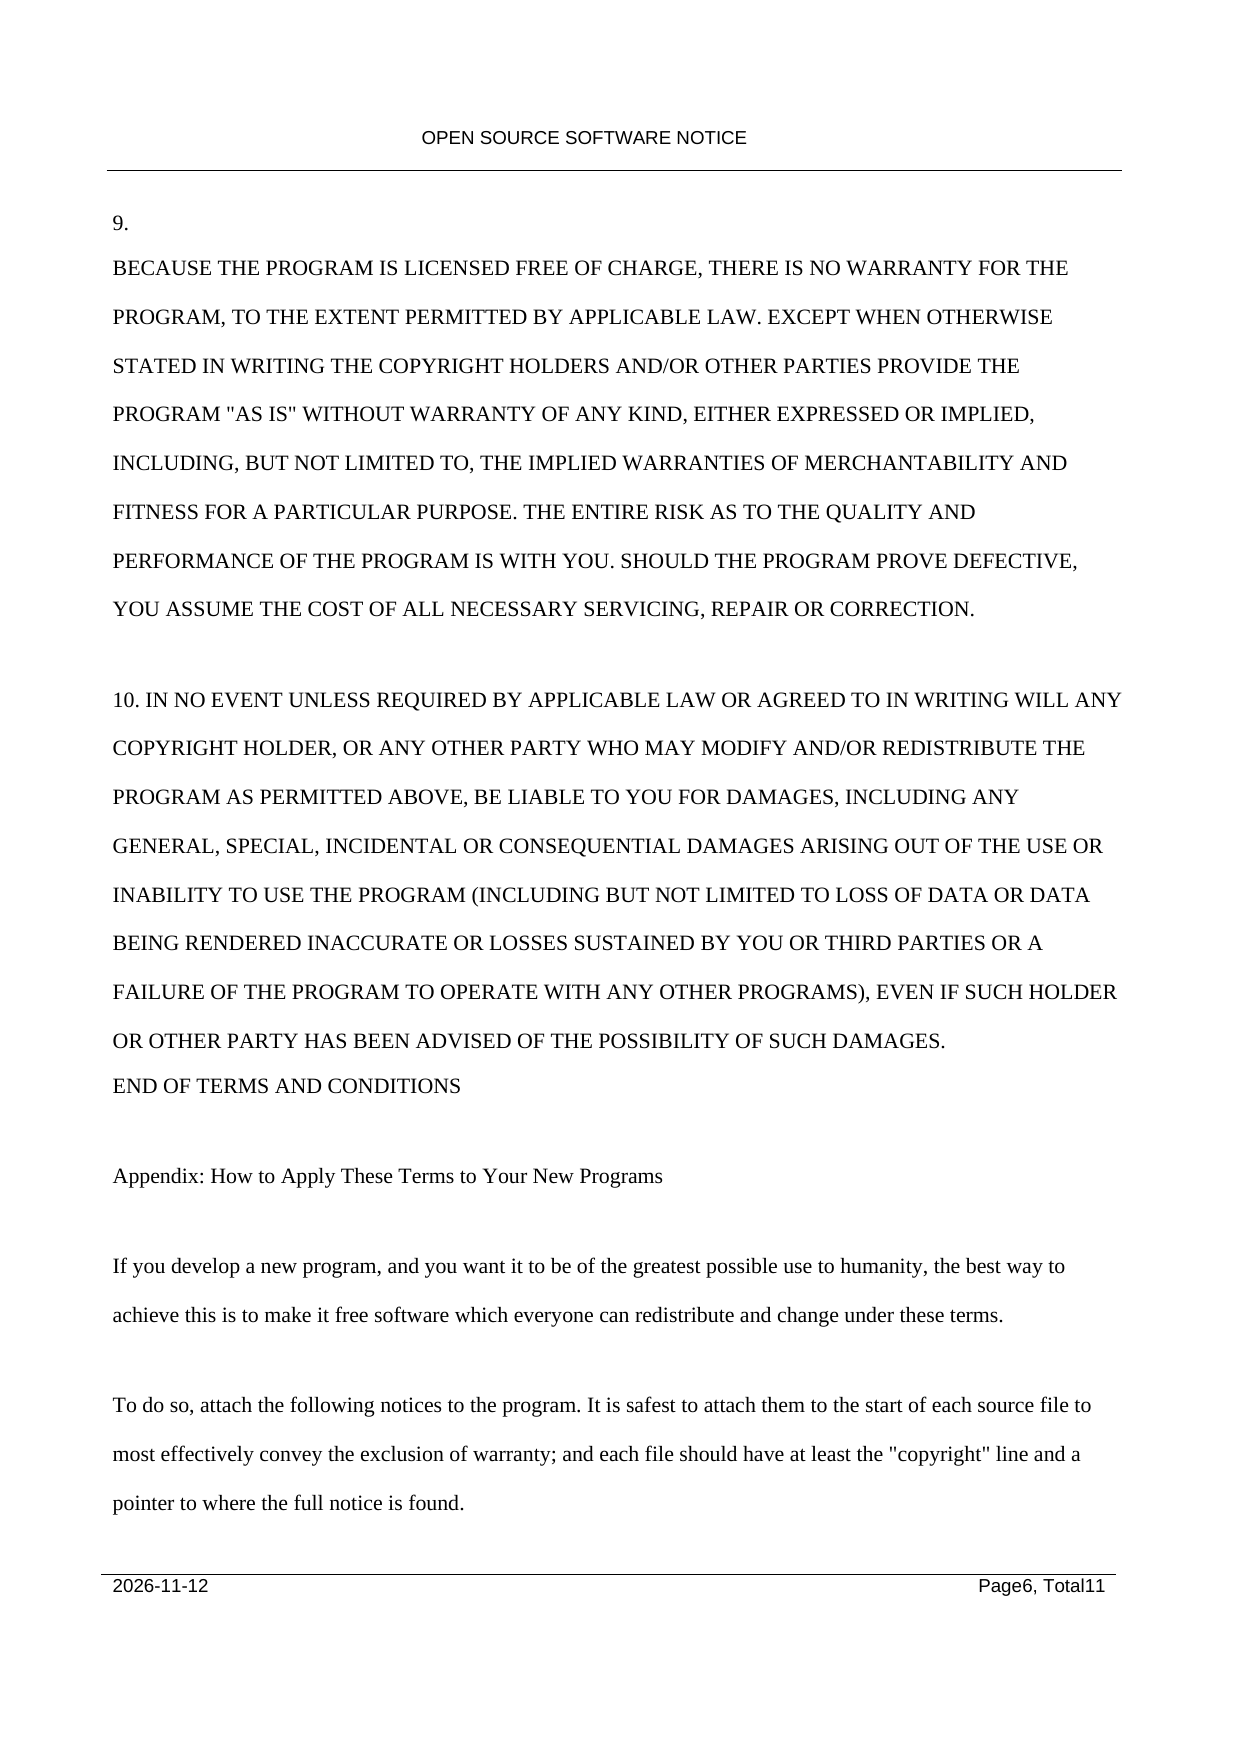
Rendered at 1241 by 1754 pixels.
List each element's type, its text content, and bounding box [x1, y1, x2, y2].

text 10. IN NO EVENT UNLESS REQUIRED BY APPLICABLE LAW OR AGREED TO IN WRITING WILL ANY COPYRIGHT HOLDER, OR ANY OTHER PARTY WHO MAY MODIFY AND/OR REDISTRIBUTE THE PROGRAM AS PERMITTED ABOVE, BE LIABLE TO YOU FOR DAMAGES, INCLUDING ANY GENERAL, SPECIAL, INCIDENTAL OR CONSEQUENTIAL DAMAGES ARISING OUT OF THE USE OR INABILITY TO USE THE PROGRAM (INCLUDING BUT NOT LIMITED TO LOSS OF DATA OR DATA BEING RENDERED INACCURATE OR LOSSES SUSTAINED BY YOU OR THIRD PARTIES OR A FAILURE OF THE PROGRAM TO OPERATE WITH ANY OTHER PROGRAMS), EVEN IF SUCH HOLDER OR OTHER PARTY HAS BEEN ADVISED OF THE POSSIBILITY OF SUCH DAMAGES. [112, 683, 1128, 1057]
text If you develop a new program, and you want it to be of the greatest possible use to humanity, the best way to achieve this is to make it free software which everyone can redistribute and change under these terms. [112, 1250, 1128, 1331]
text BECAUSE THE PROGRAM IS LICENSED FREE OF CHARGE, THERE IS NO WARRANTY FOR THE PROGRAM, TO THE EXTENT PERMITTED BY APPLICABLE LAW. EXCEPT WHEN OTHERWISE STATED IN WRITING THE COPYRIGHT HOLDERS AND/OR OTHER PARTIES PROVIDE THE PROGRAM "AS IS" WITHOUT WARRANTY OF ANY KIND, EITHER EXPRESSED OR IMPLIED, INCLUDING, BUT NOT LIMITED TO, THE IMPLIED WARRANTIES OF MERCHANTABILITY AND FITNESS FOR A PARTICULAR PURPOSE. THE ENTIRE RISK AS TO THE QUALITY AND PERFORMANCE OF THE PROGRAM IS WITH YOU. SHOULD THE PROGRAM PROVE DEFECTIVE, YOU ASSUME THE COST OF ALL NECESSARY SERVICING, REPAIR OR CORRECTION. [112, 251, 1128, 625]
text Appendix: How to Apply These Terms to Your New Programs [112, 1159, 1128, 1192]
text END OF TERMS AND CONDITIONS [112, 1069, 1128, 1102]
text 9. [112, 206, 1128, 239]
text To do so, attach the following notices to the program. It is safest to attach them to the start of each source file to most effectively convey the exclusion of warranty; and each file should have at least the "copyright" line and a pointer to where the full notice is found. [112, 1389, 1128, 1519]
